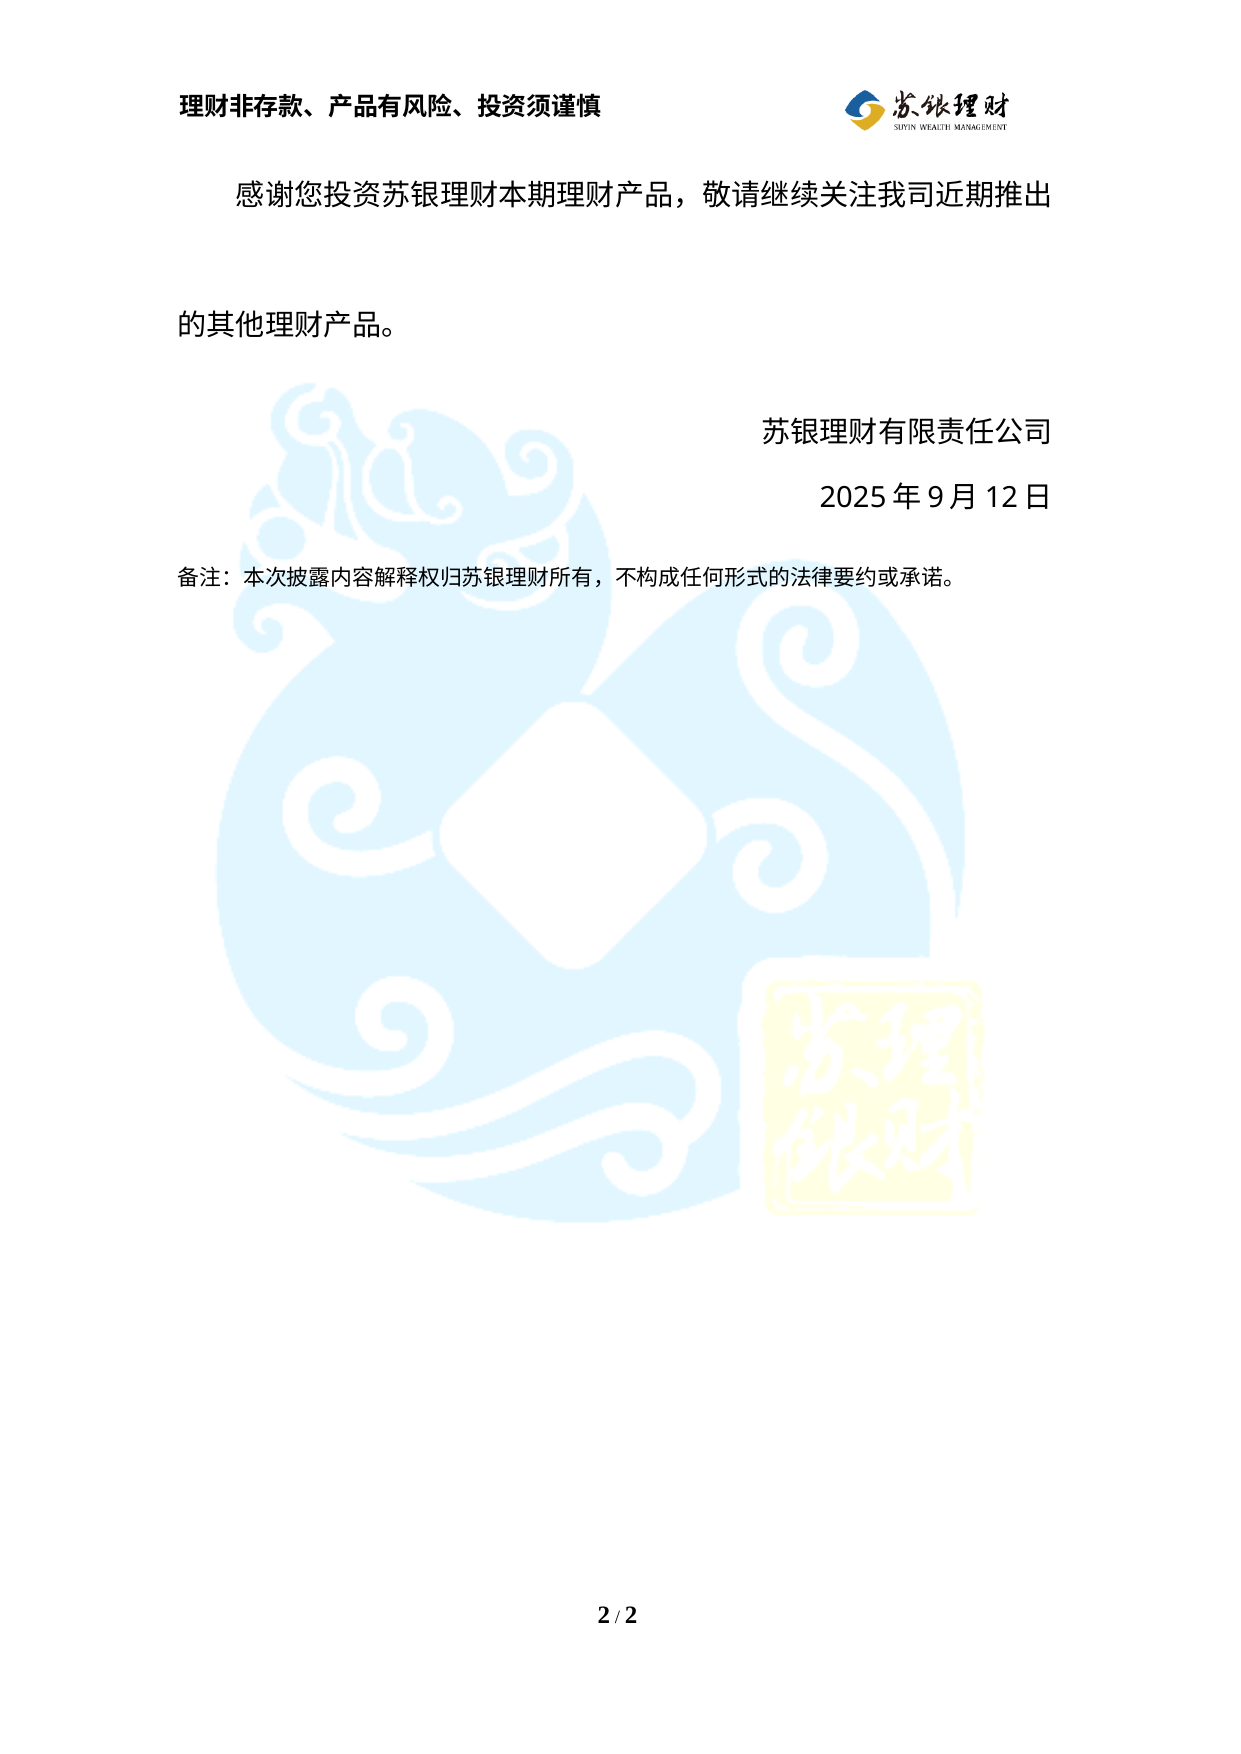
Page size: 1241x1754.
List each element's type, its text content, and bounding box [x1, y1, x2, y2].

picture [820, 73, 1039, 143]
text 备注：本次披露内容解释权归苏银理财所有，不构成任何形式的法律要约或承诺。 [177, 560, 1053, 592]
text 感谢您投资苏银理财本期理财产品，敬请继续关注我司近期推出的其他理财产品。 [177, 160, 1053, 355]
text 苏银理财有限责任公司 [177, 397, 1053, 462]
text 2025年9月12日 [177, 462, 1053, 527]
